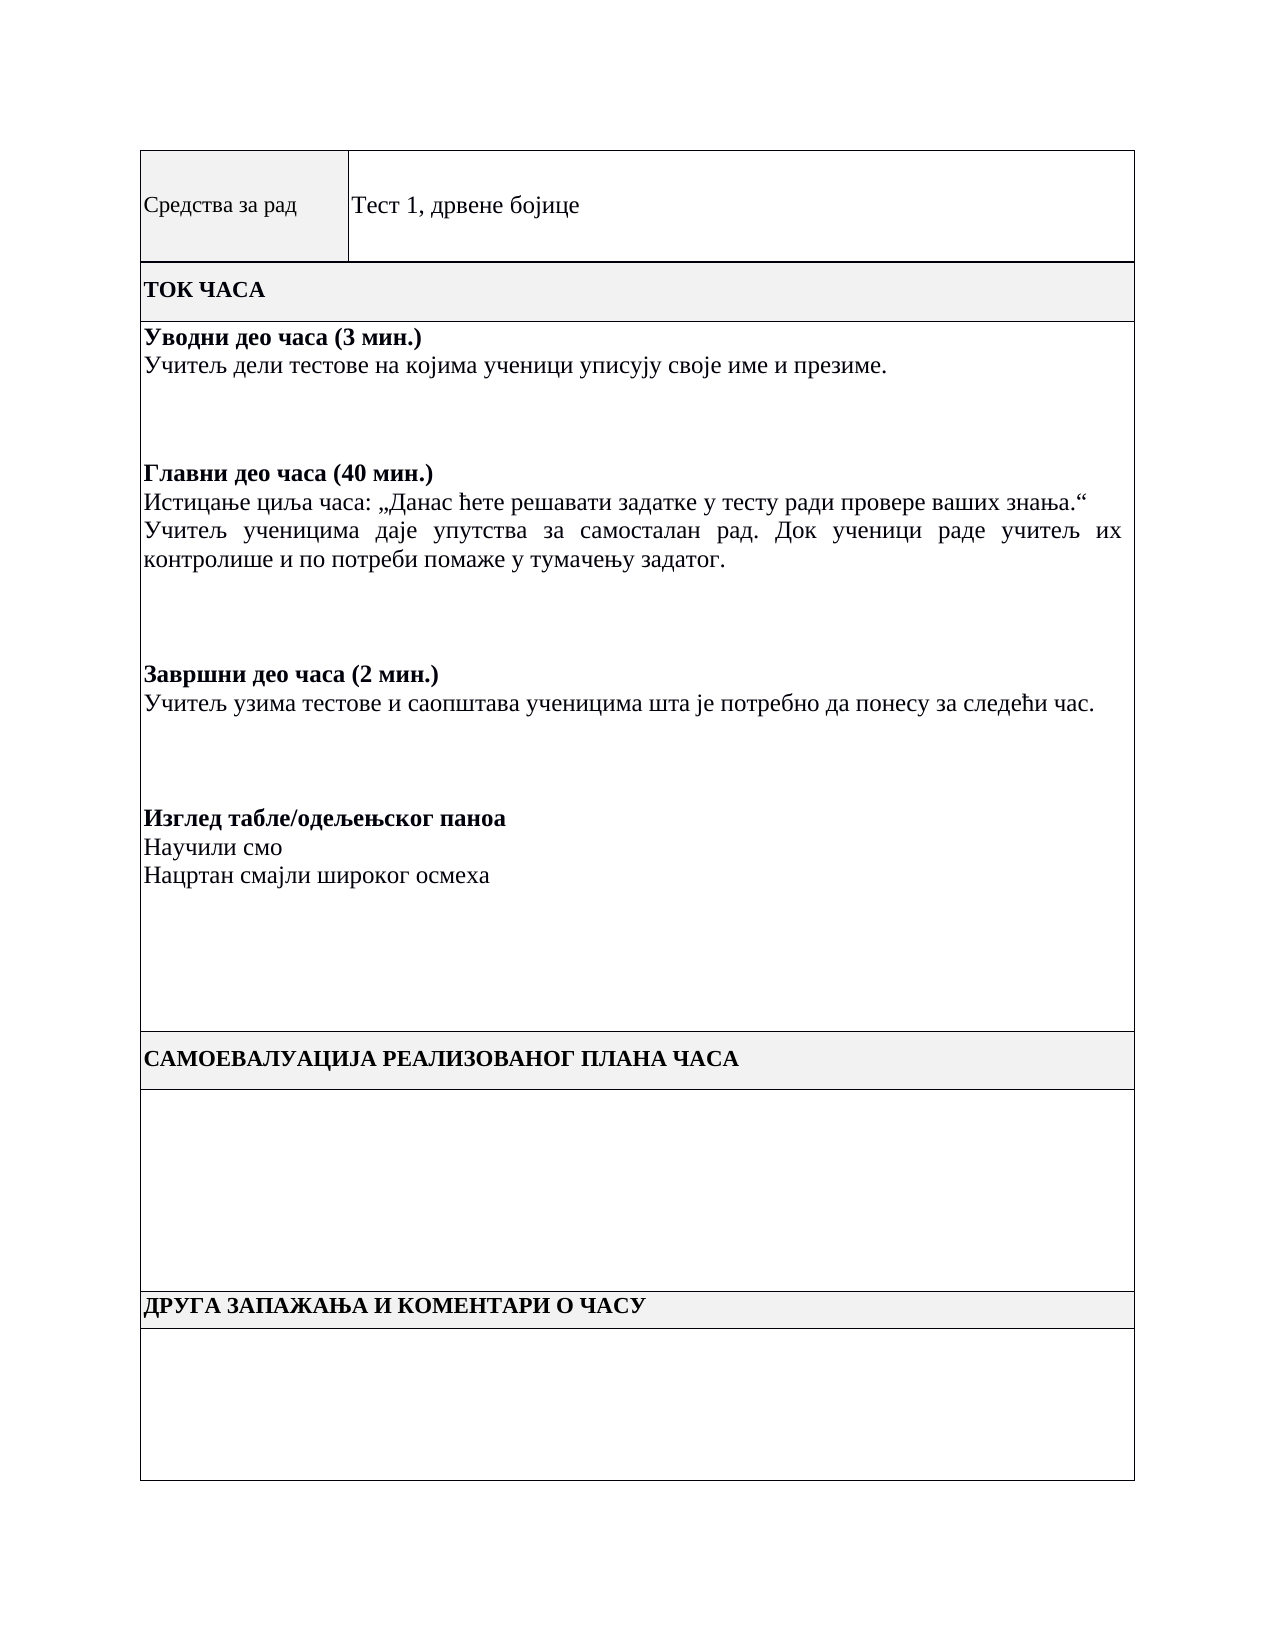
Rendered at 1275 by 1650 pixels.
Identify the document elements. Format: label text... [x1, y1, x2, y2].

table_cell САМОЕВАЛУАЦИЈА РЕАЛИЗОВАНОГ ПЛАНА ЧАСА [141, 1032, 1134, 1089]
table_cell [141, 1329, 1134, 1480]
table_cell Тест 1, дрвене бојице [349, 151, 1134, 261]
table_cell Уводни део часа (3 мин.) Учитељ дели тестове на којима ученици уписују своје име и презиме. Главни део часа (40 мин.) Истицање циља часа: „Данас ћете решавати задатке у тесту ради провере ваших знања.“ Учитељ ученицима даје упутства за самосталан рад. Док ученици раде учитељ их контролише и по потреби помаже у тумачењу задатог. Завршни део часа (2 мин.) Учитељ узима тестове и саопштава ученицима шта је потребно да понесу за следећи час. Изглед табле/одељењског паноа Научили смо Нацртан смајли широког осмеха [141, 322, 1134, 1031]
table_cell ТОК ЧАСА [141, 263, 1134, 321]
table_cell ДРУГА ЗАПАЖАЊА И КОМЕНТАРИ О ЧАСУ [141, 1292, 1134, 1328]
table_cell Средства за рад [141, 151, 348, 261]
table_cell [141, 1090, 1134, 1291]
